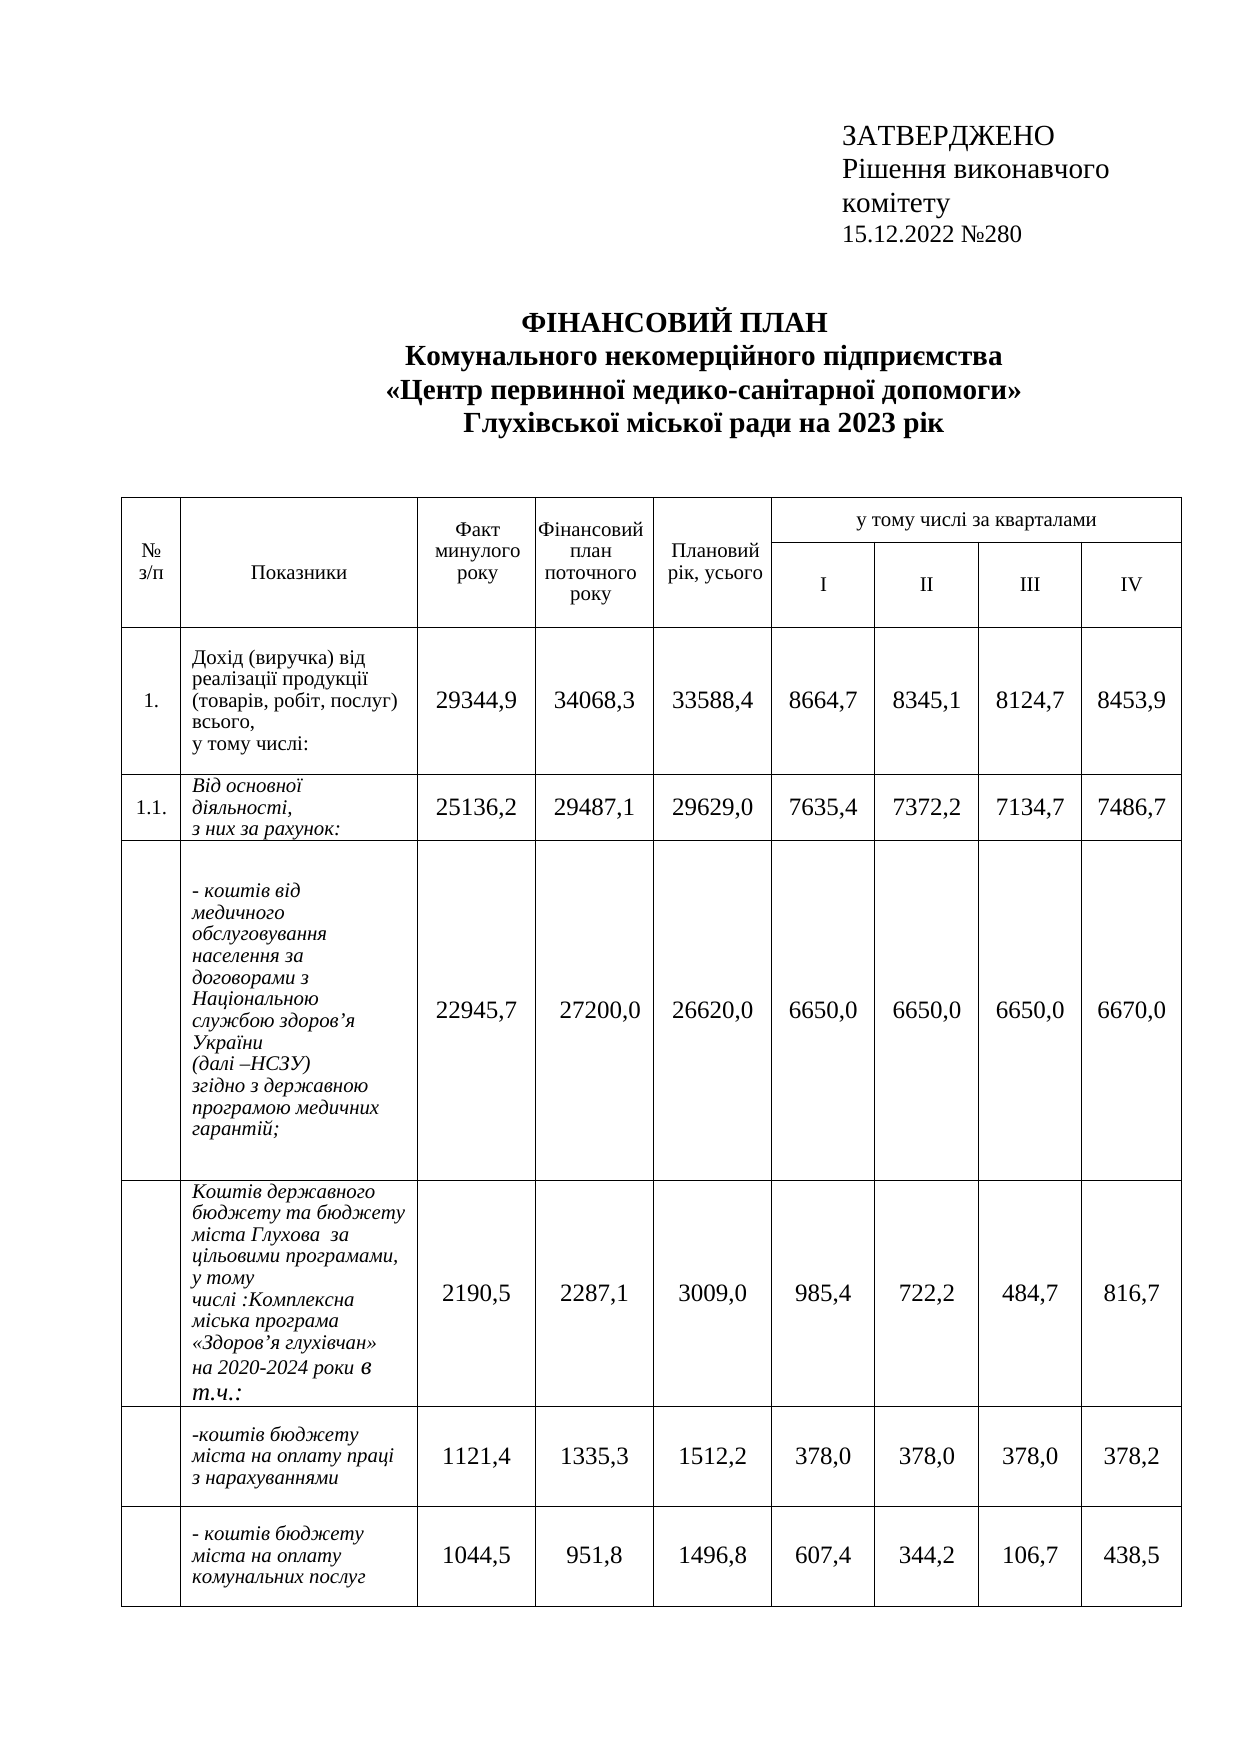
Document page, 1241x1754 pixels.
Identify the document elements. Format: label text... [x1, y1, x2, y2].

table_cell 7486,7 [1082, 775, 1181, 840]
table_cell Коштів державного бюджету та бюджету міста Глухова за цільовими програмами, у тому числі :Комплексна міська програма «Здоров’я глухівчан» на 2020-2024 роки в т.ч.: [181, 1181, 417, 1406]
table_cell 6650,0 [979, 841, 1081, 1180]
table_cell 1.1. [122, 775, 180, 840]
table_cell 33588,4 [654, 628, 771, 774]
table_cell 8453,9 [1082, 628, 1181, 774]
text Глухівської міської ради на 2023 рік [136, 406, 1240, 439]
table_cell 27200,0 [536, 841, 653, 1180]
table_cell 6650,0 [772, 841, 874, 1180]
table_cell 26620,0 [654, 841, 771, 1180]
table_cell 344,2 [875, 1507, 978, 1606]
table_cell 7134,7 [979, 775, 1081, 840]
table_cell -коштів бюджету міста на оплату праці з нарахуваннями [181, 1407, 417, 1506]
table_cell 484,7 [979, 1181, 1081, 1406]
table_cell 1. [122, 628, 180, 774]
table_cell 8345,1 [875, 628, 978, 774]
table_cell 6670,0 [1082, 841, 1181, 1180]
text Комунального некомерційного підприємства [136, 338, 1240, 372]
table_cell 34068,3 [536, 628, 653, 774]
text 15.12.2022 №280 [842, 219, 1181, 247]
table_cell 378,0 [772, 1407, 874, 1506]
table_cell 6650,0 [875, 841, 978, 1180]
table_cell - коштів бюджету міста на оплату комунальних послуг [181, 1507, 417, 1606]
table_cell 25136,2 [418, 775, 535, 840]
table_cell 29344,9 [418, 628, 535, 774]
table_cell 7372,2 [875, 775, 978, 840]
table_cell - коштів від медичного обслуговування населення за договорами з Національною службою здоров’я України (далі –НСЗУ) згідно з державною програмою медичних гарантій; [181, 841, 417, 1180]
table_cell 8124,7 [979, 628, 1081, 774]
table_cell 7635,4 [772, 775, 874, 840]
table_cell 2287,1 [536, 1181, 653, 1406]
table_cell 22945,7 [418, 841, 535, 1180]
table_cell 1044,5 [418, 1507, 535, 1606]
table_header Факт минулого року [418, 498, 535, 627]
table_cell Від основної діяльності, з них за рахунок: [181, 775, 417, 840]
table_cell Дохід (виручка) від реалізації продукції (товарів, робіт, послуг) всього, у тому числі: [181, 628, 417, 774]
table_cell [122, 841, 180, 1180]
table_cell 1335,3 [536, 1407, 653, 1506]
table_cell 607,4 [772, 1507, 874, 1606]
table_cell І [772, 543, 874, 627]
table_cell 29487,1 [536, 775, 653, 840]
table_cell 2190,5 [418, 1181, 535, 1406]
table_header Фінансовий план поточного року [536, 498, 653, 627]
table_cell [122, 1407, 180, 1506]
table_cell [122, 1181, 180, 1406]
text «Центр первинної медико-санітарної допомоги» [136, 372, 1240, 406]
table_cell 1496,8 [654, 1507, 771, 1606]
text комітету [842, 185, 1181, 219]
table_cell [122, 1507, 180, 1606]
table_cell 438,5 [1082, 1507, 1181, 1606]
text Рішення виконавчого [842, 152, 1181, 185]
table_cell 378,0 [875, 1407, 978, 1506]
table_cell 985,4 [772, 1181, 874, 1406]
table_cell 106,7 [979, 1507, 1081, 1606]
table_cell 3009,0 [654, 1181, 771, 1406]
table_cell 816,7 [1082, 1181, 1181, 1406]
table_header Показники [181, 498, 417, 627]
table_cell 378,0 [979, 1407, 1081, 1506]
table_cell ІІІ [979, 543, 1081, 627]
table_cell 1121,4 [418, 1407, 535, 1506]
table_cell ІV [1082, 543, 1181, 627]
table_cell 29629,0 [654, 775, 771, 840]
table_cell 951,8 [536, 1507, 653, 1606]
table_cell ІІ [875, 543, 978, 627]
table_cell 378,2 [1082, 1407, 1181, 1506]
table_header № з/п [122, 498, 180, 627]
table_cell 722,2 [875, 1181, 978, 1406]
table_cell 1512,2 [654, 1407, 771, 1506]
text ЗАТВЕРДЖЕНО [842, 118, 1181, 152]
table_header Плановий рік, усього [654, 498, 771, 627]
table_cell 8664,7 [772, 628, 874, 774]
table_header у тому числі за кварталами [772, 498, 1181, 542]
text ФІНАНСОВИЙ ПЛАН [136, 305, 1181, 338]
